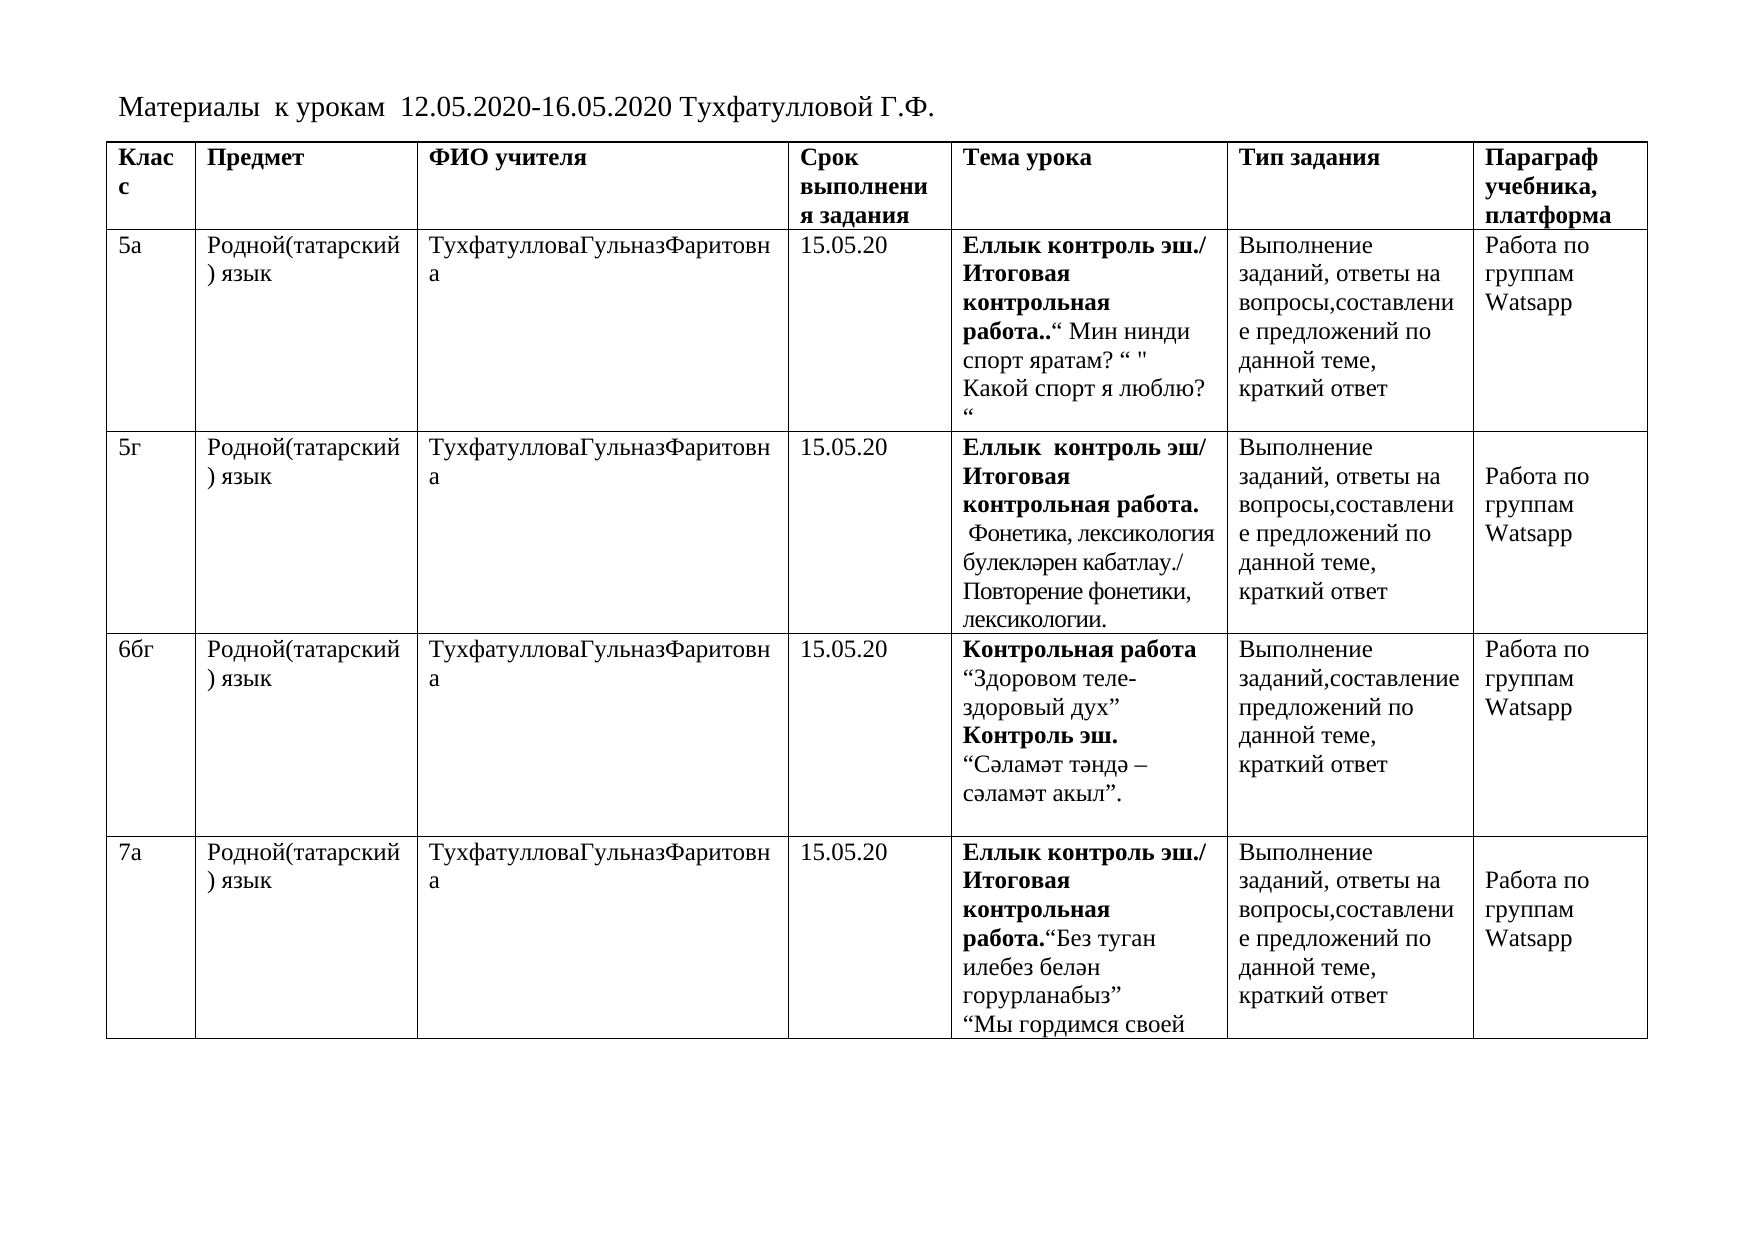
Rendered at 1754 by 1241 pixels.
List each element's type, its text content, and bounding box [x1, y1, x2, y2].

text Материалы к урокам 12.05.2020-16.05.2020 Тухфатулловой Г.Ф. [118, 89, 1636, 122]
table_header Тип задания [1228, 143, 1473, 229]
table_cell Выполнение заданий, ответы на вопросы,составление предложений по данной теме, краткий ответ [1228, 432, 1473, 633]
table_cell Работа по группам Watsapp [1474, 634, 1647, 836]
table_cell Еллык контроль эш./ Итоговая контрольная работа..“ Мин нинди спорт яратам? “ " Какой спорт я люблю? “ [952, 230, 1227, 431]
table_cell ТухфатулловаГульназФаритовна [418, 432, 788, 633]
table_header Класс [107, 143, 195, 229]
table_cell Выполнение заданий, ответы на вопросы,составление предложений по данной теме, краткий ответ [1228, 230, 1473, 431]
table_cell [196, 837, 417, 1038]
table_cell 15.05.20 [789, 634, 951, 836]
table_cell Родной(татарский) язык [196, 432, 417, 633]
table_cell 7а [107, 837, 195, 1038]
table_cell 15.05.20 [789, 432, 951, 633]
table_cell Еллык контроль эш/ Итоговая контрольная работа. Фонетика, лексикология булекләрен кабатлау./ Повторение фонетики, лексикологии. [952, 432, 1227, 633]
table_cell Родной(татарский) язык [196, 230, 417, 431]
table_cell Родной(татарский) язык [196, 634, 417, 836]
table_cell ТухфатулловаГульназФаритовна [418, 230, 788, 431]
table_header Предмет [196, 143, 417, 229]
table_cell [1228, 837, 1473, 1038]
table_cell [1474, 837, 1647, 1038]
table_cell ТухфатулловаГульназФаритовна [418, 634, 788, 836]
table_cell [418, 837, 788, 1038]
table_header Срок выполнения задания [789, 143, 951, 229]
table_cell 6бг [107, 634, 195, 836]
table_cell 15.05.20 [789, 837, 951, 1038]
table_cell 15.05.20 [789, 230, 951, 431]
table_header Параграф учебника, платформа [1474, 143, 1647, 229]
table_cell Выполнение заданий,составление предложений по данной теме, краткий ответ [1228, 634, 1473, 836]
table_cell 5а [107, 230, 195, 431]
table_cell Контрольная работа “Здоровом теле-здоровый дух” Контроль эш. “Сәламәт тәндә – сәламәт акыл”. [952, 634, 1227, 836]
table_header Тема урока [952, 143, 1227, 229]
table_cell 5г [107, 432, 195, 633]
table_cell Работа по группам Watsapp [1474, 230, 1647, 431]
table_cell Работа по группам Watsapp [1474, 432, 1647, 633]
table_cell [952, 837, 1227, 1038]
table_header ФИО учителя [418, 143, 788, 229]
